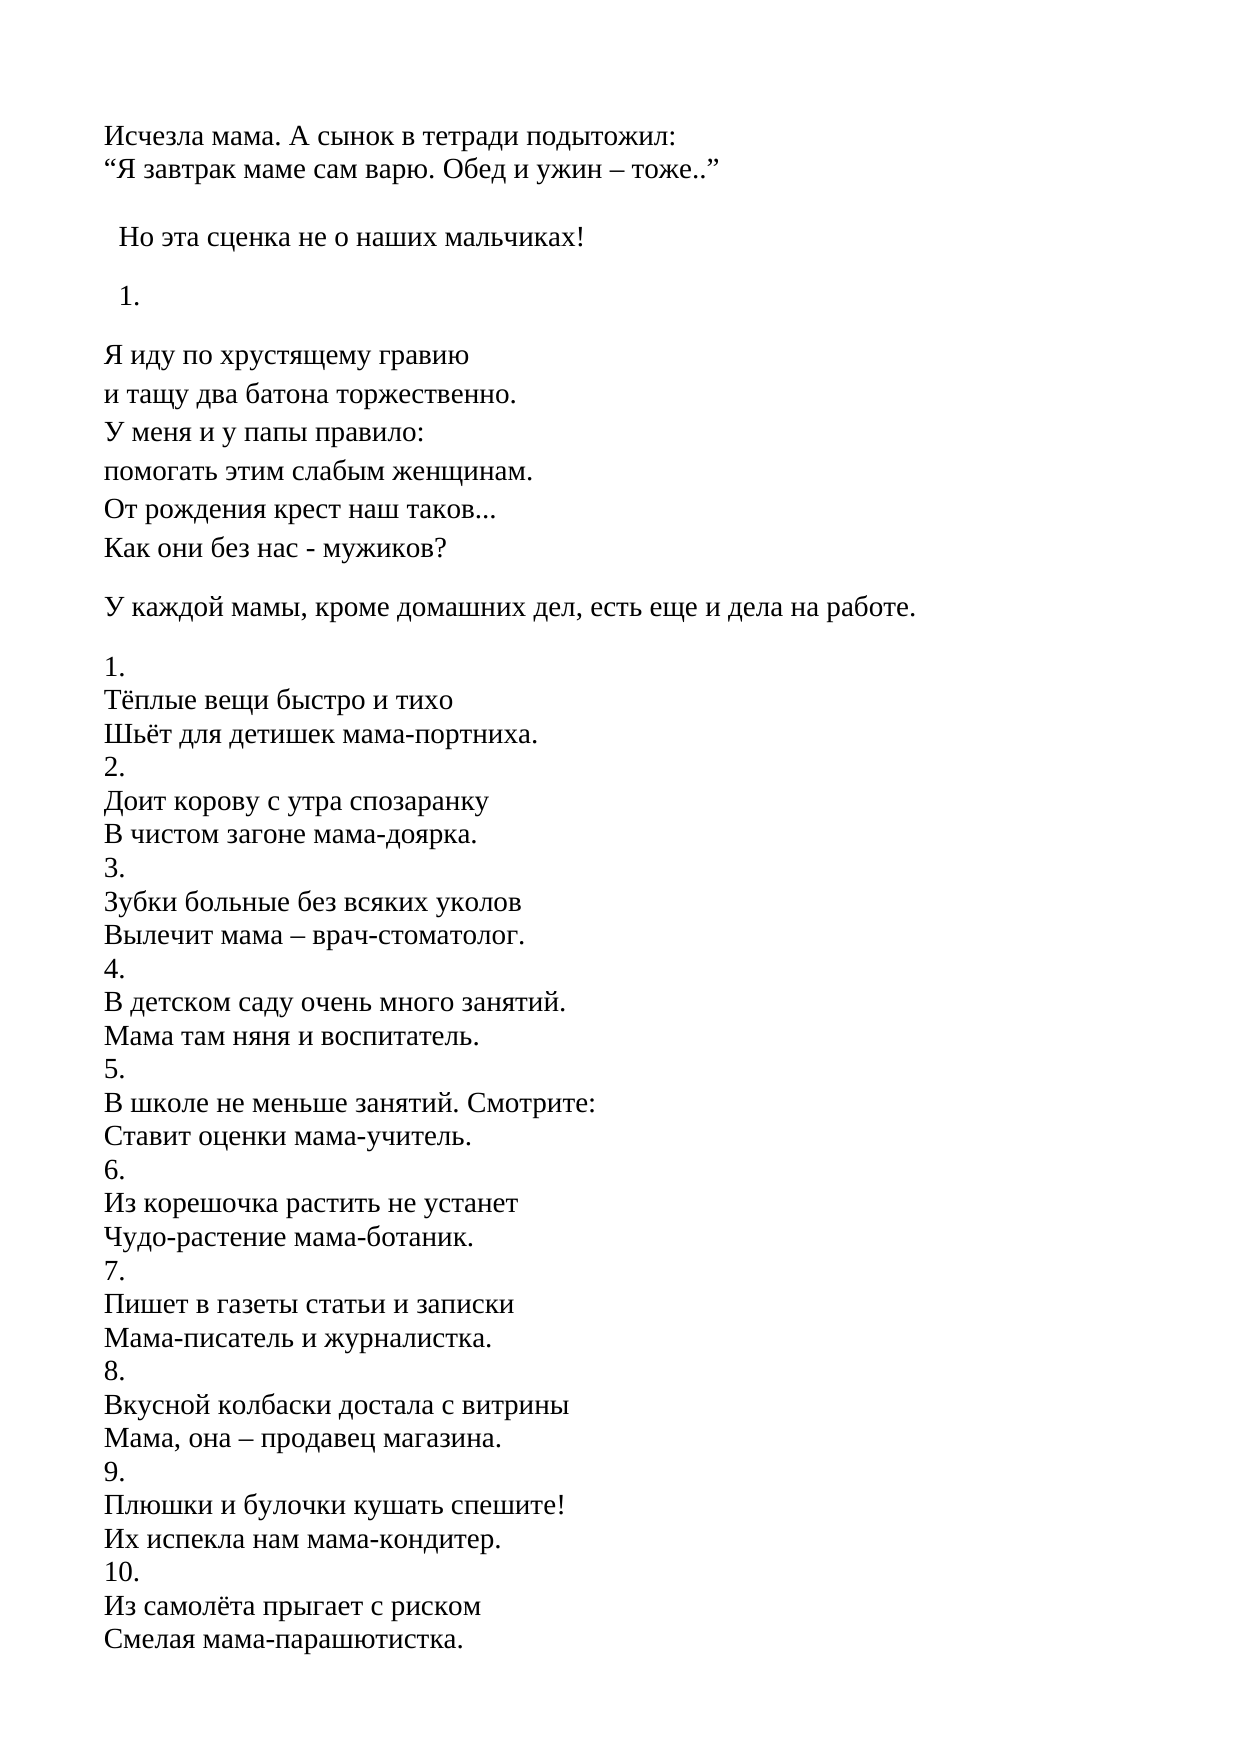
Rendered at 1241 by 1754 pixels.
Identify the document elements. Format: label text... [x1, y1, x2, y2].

text Исчезла мама. А сынок в тетради подытожил: [103, 118, 1152, 152]
text Вкусной колбаски достала с витрины Мама, она – продавец магазина. [103, 1387, 1152, 1454]
text Из самолёта прыгает с риском Смелая мама-парашютистка. [103, 1588, 1152, 1655]
text У каждой мамы, кроме домашних дел, есть еще и дела на работе. [103, 589, 1152, 623]
text 1. [103, 649, 1152, 682]
text Доит корову с утра спозаранку В чистом загоне мама-доярка. [103, 783, 1152, 850]
text 2. [103, 749, 1152, 783]
text 4. [103, 951, 1152, 984]
text 3. [103, 850, 1152, 884]
text 5. [103, 1051, 1152, 1085]
text 7. [103, 1253, 1152, 1286]
text Из корешочка растить не устанет Чудо-растение мама-ботаник. [103, 1186, 1152, 1253]
text Но эта сценка не о наших мальчиках! [103, 219, 1152, 252]
text В детском саду очень много занятий. Мама там няня и воспитатель. [103, 984, 1152, 1051]
text Я иду по хрустящему гравию и тащу два батона торжественно. У меня и у папы правило: помогать этим слабым женщинам. От рождения крест наш таков... Как они без нас - мужиков? [103, 337, 1152, 564]
text 8. [103, 1353, 1152, 1387]
text 9. [103, 1454, 1152, 1487]
text 1. [103, 278, 1152, 312]
text 10. [103, 1554, 1152, 1588]
text Пишет в газеты статьи и записки Мама-писатель и журналистка. [103, 1286, 1152, 1353]
text Тёплые вещи быстро и тихо Шьёт для детишек мама-портниха. [103, 682, 1152, 749]
text “Я завтрак маме сам варю. Обед и ужин – тоже..” [103, 152, 1152, 185]
text В школе не меньше занятий. Смотрите: Ставит оценки мама-учитель. [103, 1085, 1152, 1152]
text 6. [103, 1152, 1152, 1186]
text Зубки больные без всяких уколов Вылечит мама – врач-стоматолог. [103, 884, 1152, 951]
text Плюшки и булочки кушать спешите! Их испекла нам мама-кондитер. [103, 1487, 1152, 1554]
